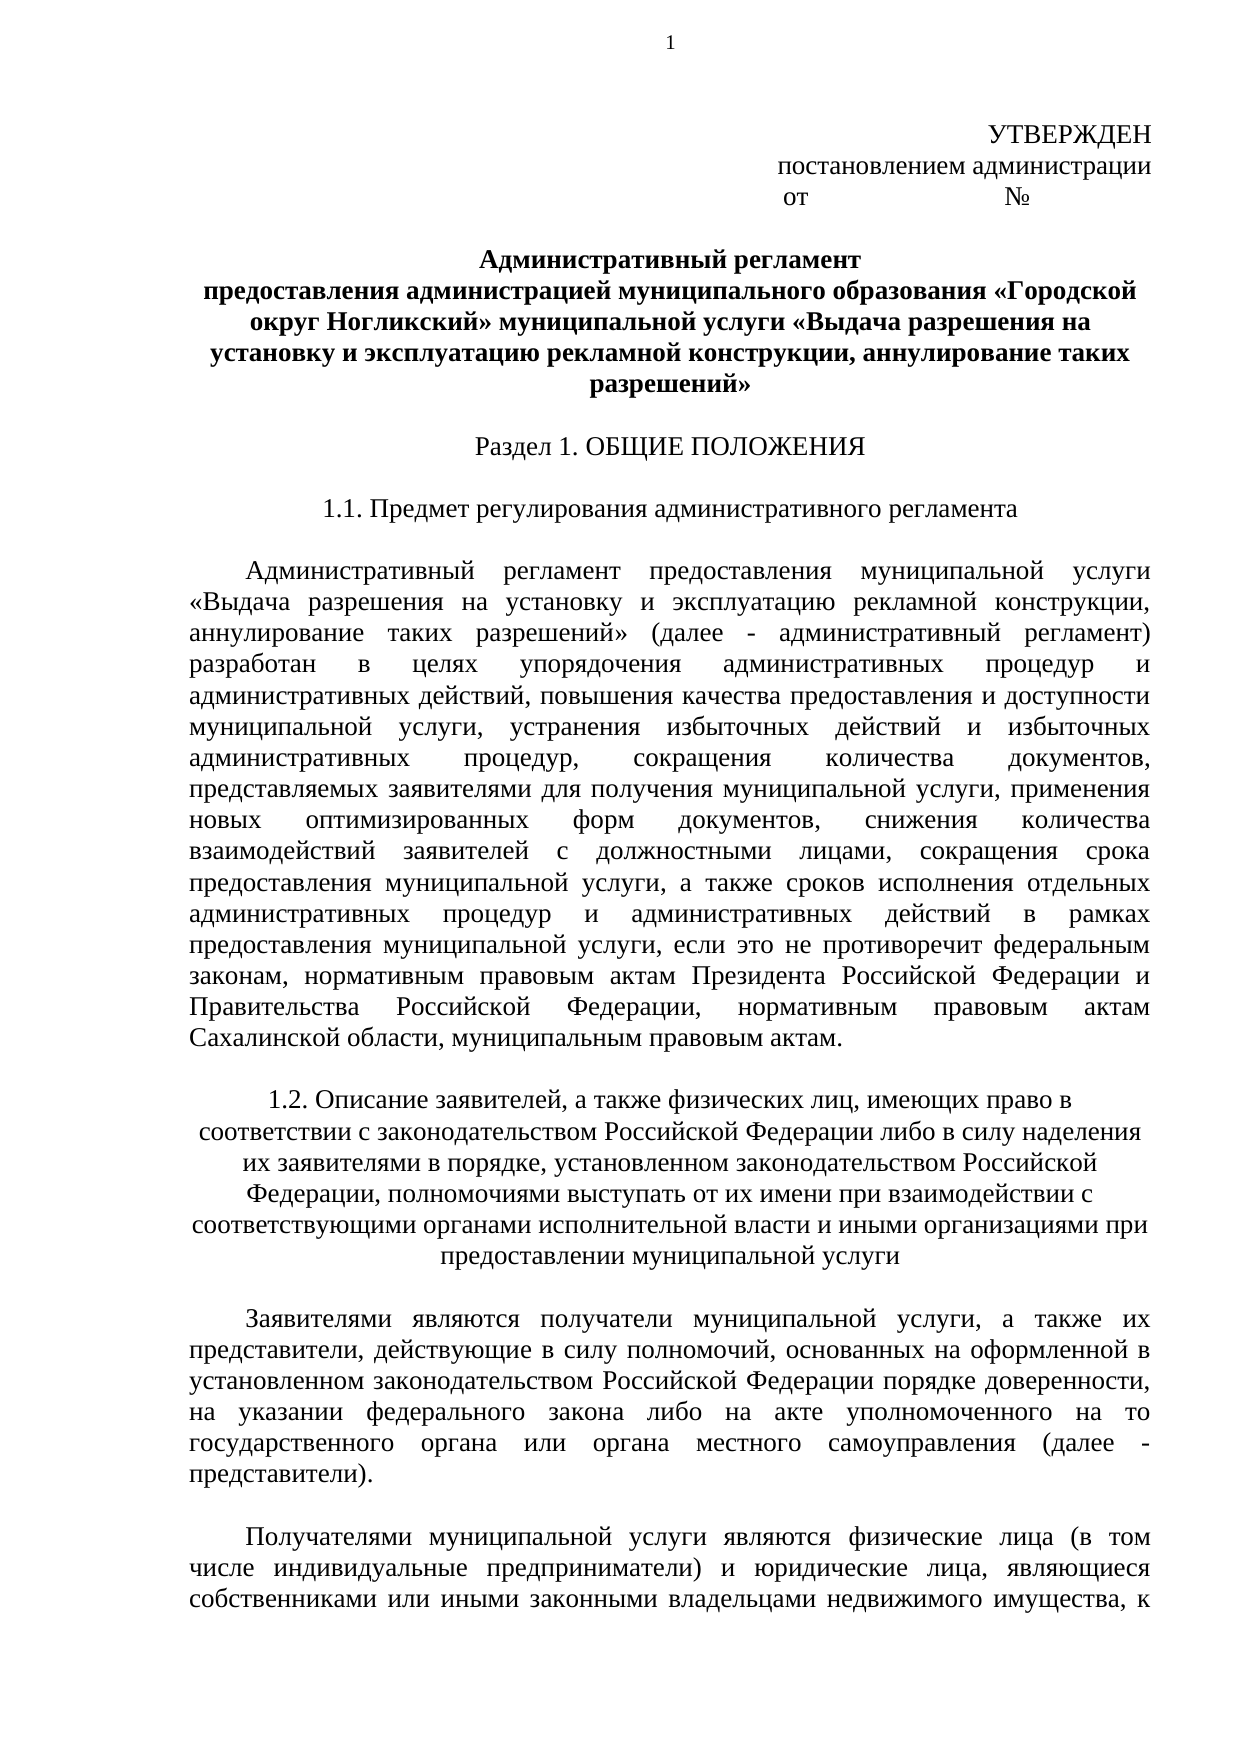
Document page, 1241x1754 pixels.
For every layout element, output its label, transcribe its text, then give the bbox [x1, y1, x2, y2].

text постановлением администрации [189, 149, 1152, 180]
title Административный регламент [189, 243, 1152, 274]
text Заявителями являются получатели муниципальной услуги, а также их представители, действующие в силу полномочий, основанных на оформленной в установленном законодательством Российской Федерации порядке доверенности, на указании федерального закона либо на акте уполномоченного на то государственного органа или органа местного самоуправления (далее - представители). [189, 1302, 1152, 1488]
text УТВЕРЖДЕН [189, 118, 1152, 149]
text 1.2. Описание заявителей, а также физических лиц, имеющих право в соответствии с законодательством Российской Федерации либо в силу наделения их заявителями в порядке, установленном законодательством Российской Федерации, полномочиями выступать от их имени при взаимодействии с соответствующими органами исполнительной власти и иными организациями при предоставлении муниципальной услуги [189, 1084, 1152, 1271]
text Раздел 1. ОБЩИЕ ПОЛОЖЕНИЯ [189, 429, 1152, 461]
text 1.1. Предмет регулирования административного регламента [189, 492, 1152, 523]
title от № [189, 180, 1152, 212]
title предоставления администрацией муниципального образования «Городской округ Ногликский» муниципальной услуги «Выдача разрешения на установку и эксплуатацию рекламной конструкции, аннулирование таких разрешений» [189, 274, 1152, 398]
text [189, 1520, 1152, 1613]
text Административный регламент предоставления муниципальной услуги «Выдача разрешения на установку и эксплуатацию рекламной конструкции, аннулирование таких разрешений» (далее - административный регламент) разработан в целях упорядочения административных процедур и административных действий, повышения качества предоставления и доступности муниципальной услуги, устранения избыточных действий и избыточных административных процедур, сокращения количества документов, представляемых заявителями для получения муниципальной услуги, применения новых оптимизированных форм документов, снижения количества взаимодействий заявителей с должностными лицами, сокращения срока предоставления муниципальной услуги, а также сроков исполнения отдельных административных процедур и административных действий в рамках предоставления муниципальной услуги, если это не противоречит федеральным законам, нормативным правовым актам Президента Российской Федерации и Правительства Российской Федерации, нормативным правовым актам Сахалинской области, муниципальным правовым актам. [189, 554, 1152, 1052]
